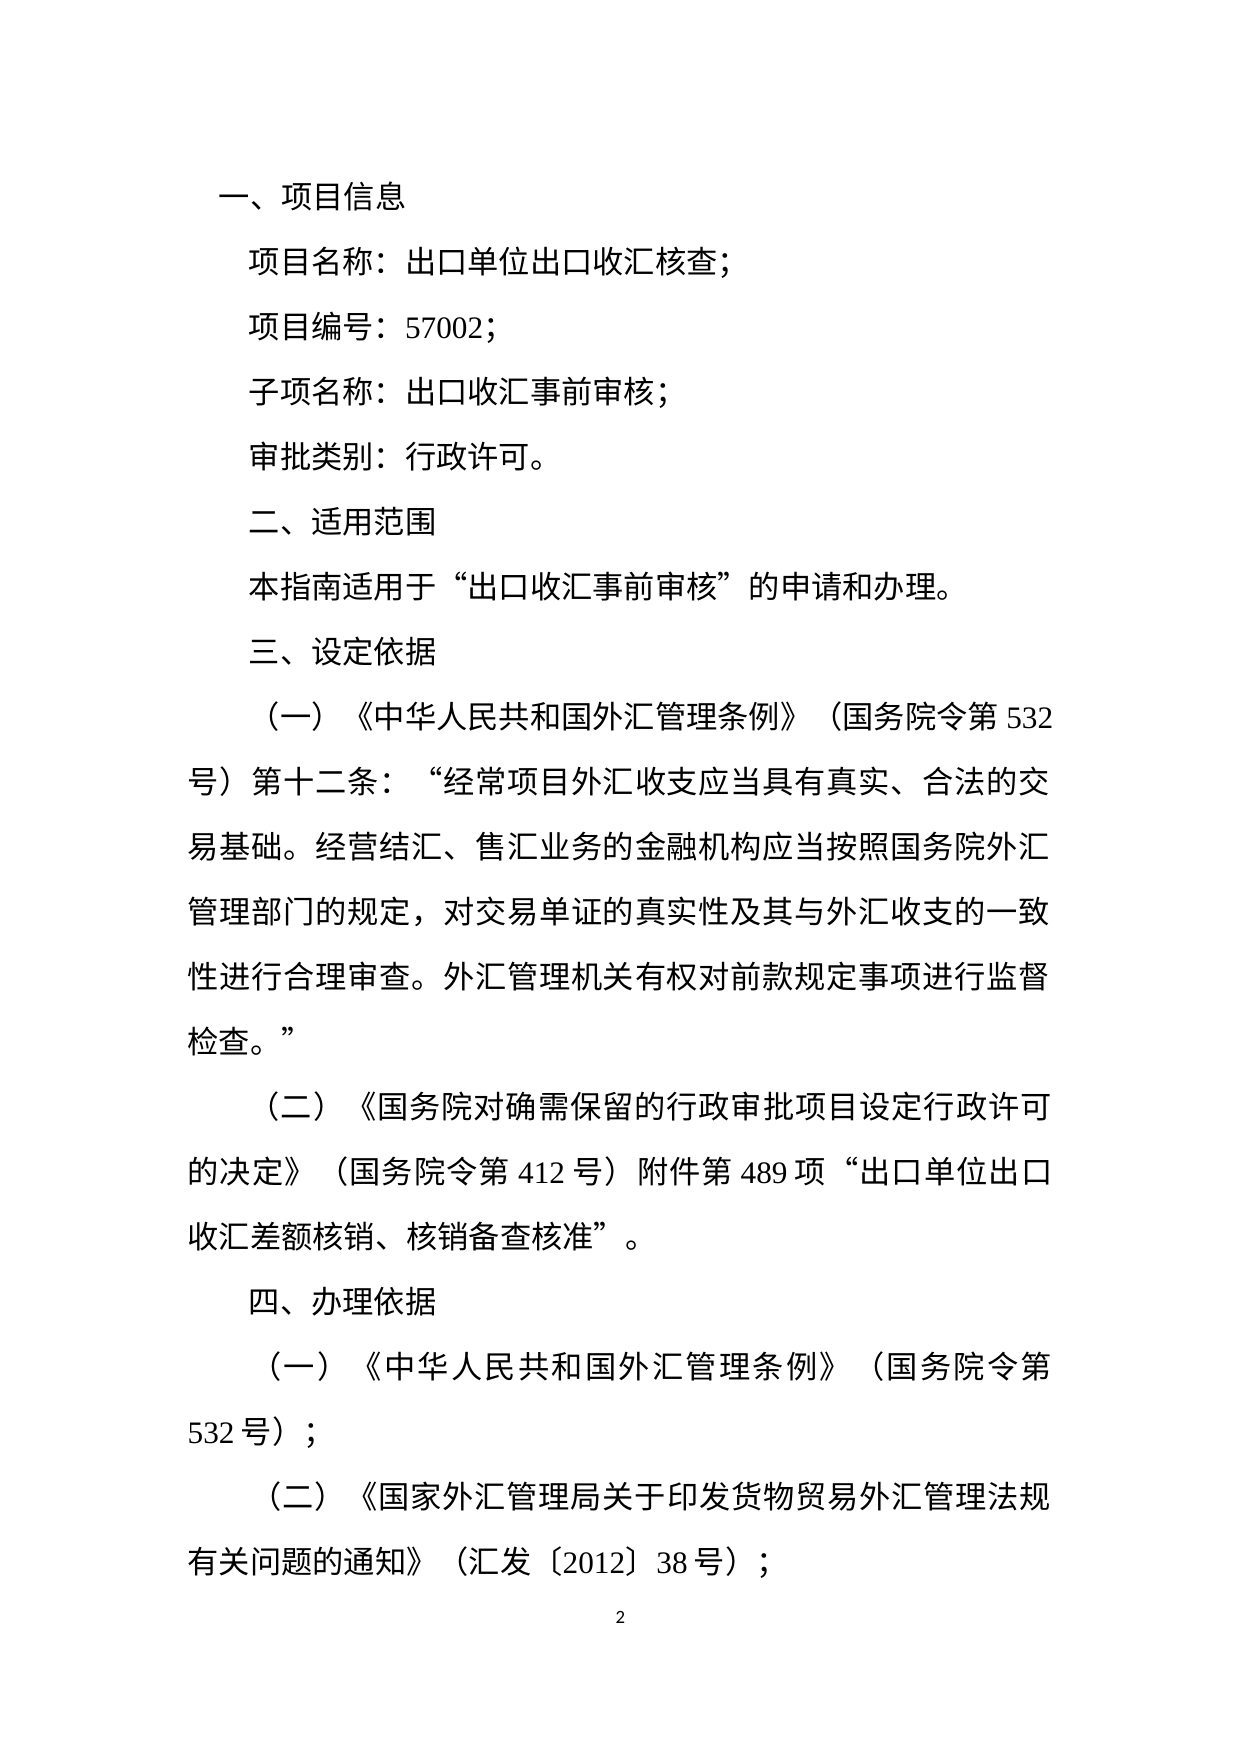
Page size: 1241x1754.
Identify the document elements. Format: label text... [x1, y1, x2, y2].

text （一）《中华人民共和国外汇管理条例》（国务院令第532号）； [187, 1332, 1053, 1462]
text 四、办理依据 [187, 1267, 1053, 1332]
text 二、适用范围 [187, 487, 1053, 552]
text 子项名称：出口收汇事前审核； [187, 357, 1053, 422]
text 项目编号：57002； [187, 292, 1053, 357]
text （二）《国务院对确需保留的行政审批项目设定行政许可的决定》（国务院令第412号）附件第489项“出口单位出口收汇差额核销、核销备查核准”。 [187, 1072, 1053, 1267]
text （一）《中华人民共和国外汇管理条例》（国务院令第532号）第十二条：“经常项目外汇收支应当具有真实、合法的交易基础。经营结汇、售汇业务的金融机构应当按照国务院外汇管理部门的规定，对交易单证的真实性及其与外汇收支的一致性进行合理审查。外汇管理机关有权对前款规定事项进行监督检查。” [187, 682, 1053, 1072]
text 三、设定依据 [187, 617, 1053, 682]
text 项目名称：出口单位出口收汇核查； [187, 227, 1053, 292]
text 一、项目信息 [187, 162, 1053, 227]
text （二）《国家外汇管理局关于印发货物贸易外汇管理法规有关问题的通知》（汇发〔2012〕38号）； [187, 1462, 1053, 1592]
text 本指南适用于“出口收汇事前审核”的申请和办理。 [187, 552, 1053, 617]
text 审批类别：行政许可。 [187, 422, 1053, 487]
